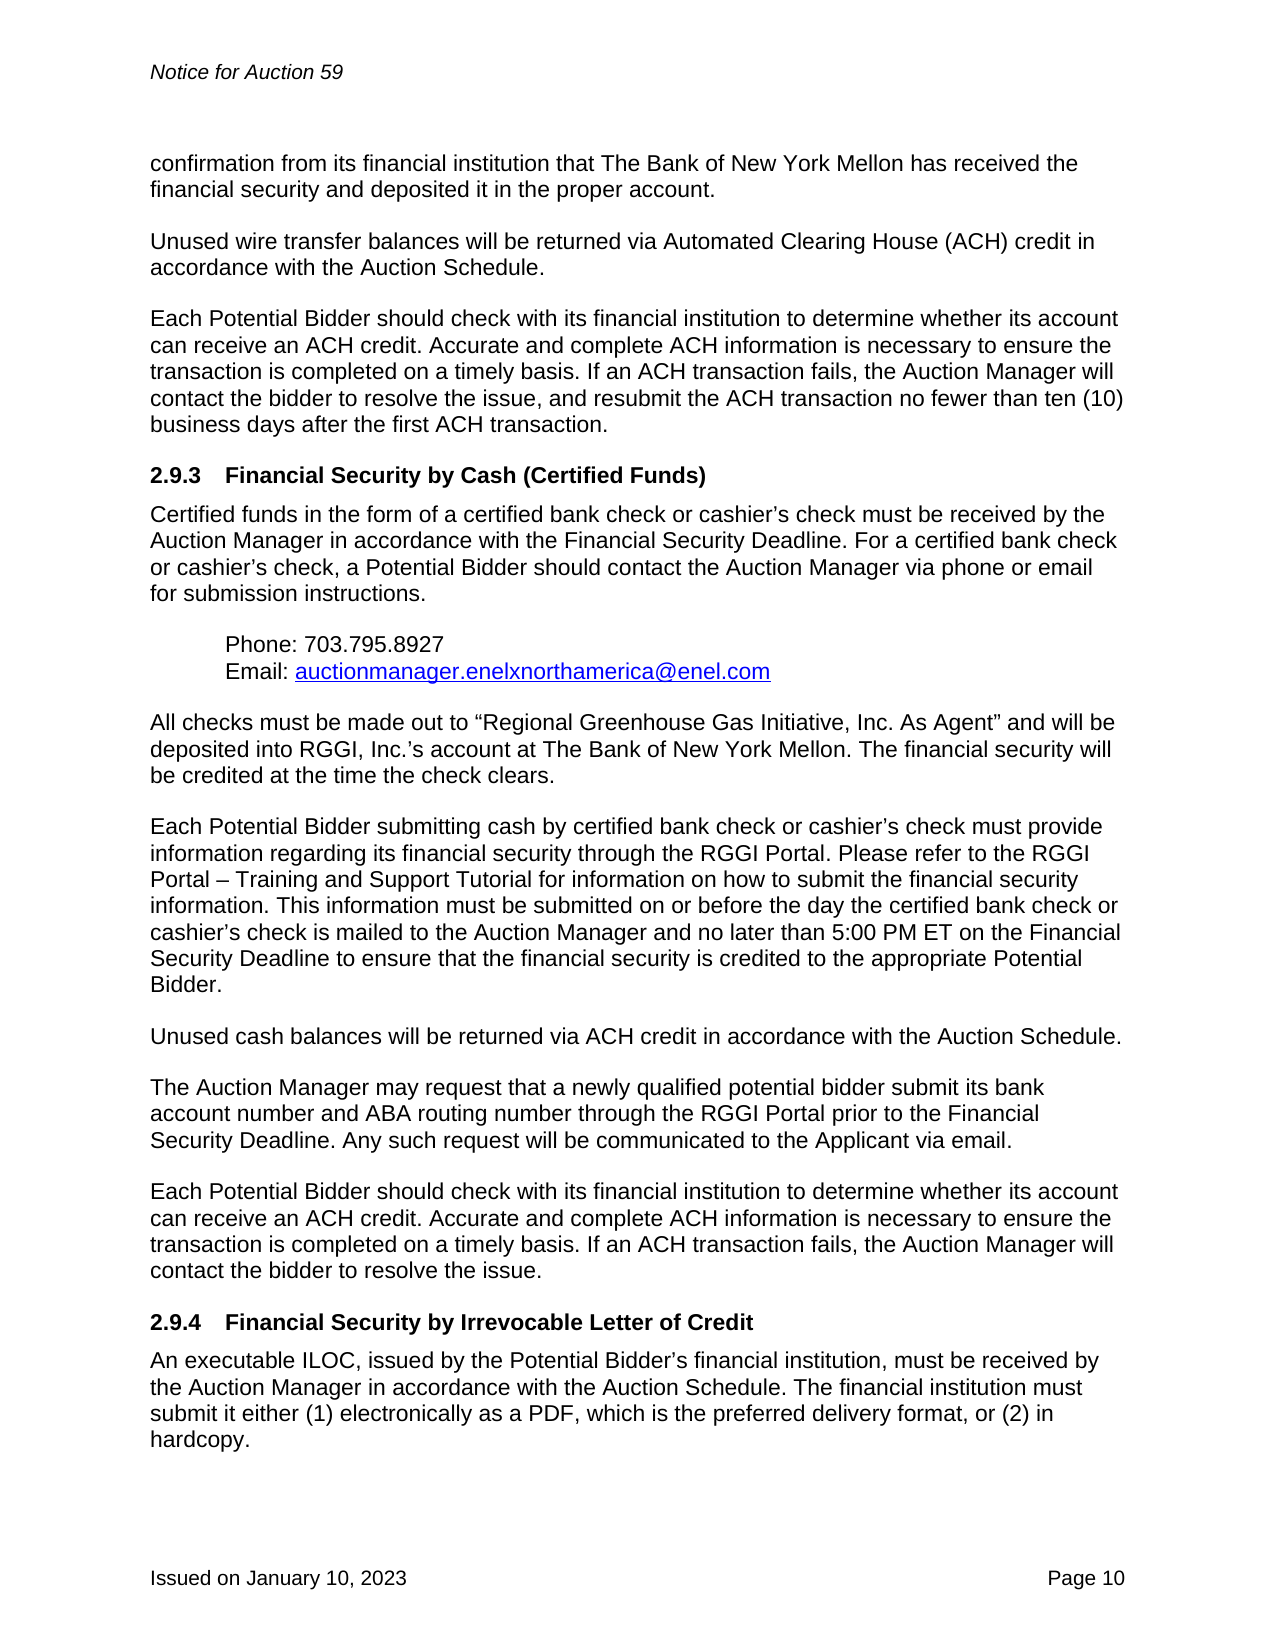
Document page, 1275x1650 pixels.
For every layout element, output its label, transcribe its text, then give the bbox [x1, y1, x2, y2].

text The Auction Manager may request that a newly qualified potential bidder submit its bank account number and ABA routing number through the RGGI Portal prior to the Financial Security Deadline. Any such request will be communicated to the Applicant via email. [150, 1074, 1125, 1153]
subtitle Financial Security by Cash (Certified Funds) [150, 462, 1125, 488]
text Certified funds in the form of a certified bank check or cashier’s check must be received by the Auction Manager in accordance with the Financial Security Deadline. For a certified bank check or cashier’s check, a Potential Bidder should contact the Auction Manager via phone or email for submission instructions. [150, 501, 1125, 606]
text An executable ILOC, issued by the Potential Bidder’s financial institution, must be received by the Auction Manager in accordance with the Auction Schedule. The financial institution must submit it either (1) electronically as a PDF, which is the preferred delivery format, or (2) in hardcopy. [150, 1347, 1125, 1453]
text Email: auctionmanager.enelxnorthamerica@enel.com [225, 658, 1125, 684]
text Each Potential Bidder submitting cash by certified bank check or cashier’s check must provide information regarding its financial security through the RGGI Portal. Please refer to the RGGI Portal – Training and Support Tutorial for information on how to submit the financial security information. This information must be submitted on or before the day the certified bank check or cashier’s check is mailed to the Auction Manager and no later than 5:00 PM ET on the Financial Security Deadline to ensure that the financial security is credited to the appropriate Potential Bidder. [150, 813, 1125, 998]
text Each Potential Bidder should check with its financial institution to determine whether its account can receive an ACH credit. Accurate and complete ACH information is necessary to ensure the transaction is completed on a timely basis. If an ACH transaction fails, the Auction Manager will contact the bidder to resolve the issue. [150, 1178, 1125, 1283]
text Unused wire transfer balances will be returned via Automated Clearing House (ACH) credit in accordance with the Auction Schedule. [150, 228, 1125, 280]
subtitle Financial Security by Irrevocable Letter of Credit [150, 1308, 1125, 1335]
text Each Potential Bidder should check with its financial institution to determine whether its account can receive an ACH credit. Accurate and complete ACH information is necessary to ensure the transaction is completed on a timely basis. If an ACH transaction fails, the Auction Manager will contact the bidder to resolve the issue, and resubmit the ACH transaction no fewer than ten (10) business days after the first ACH transaction. [150, 305, 1125, 437]
text All checks must be made out to “Regional Greenhouse Gas Initiative, Inc. As Agent” and will be deposited into RGGI, Inc.’s account at The Bank of New York Mellon. The financial security will be credited at the time the check clears. [150, 709, 1125, 788]
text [150, 150, 1125, 203]
text Phone: 703.795.8927 [225, 631, 1125, 658]
text Unused cash balances will be returned via ACH credit in accordance with the Auction Schedule. [150, 1023, 1125, 1049]
